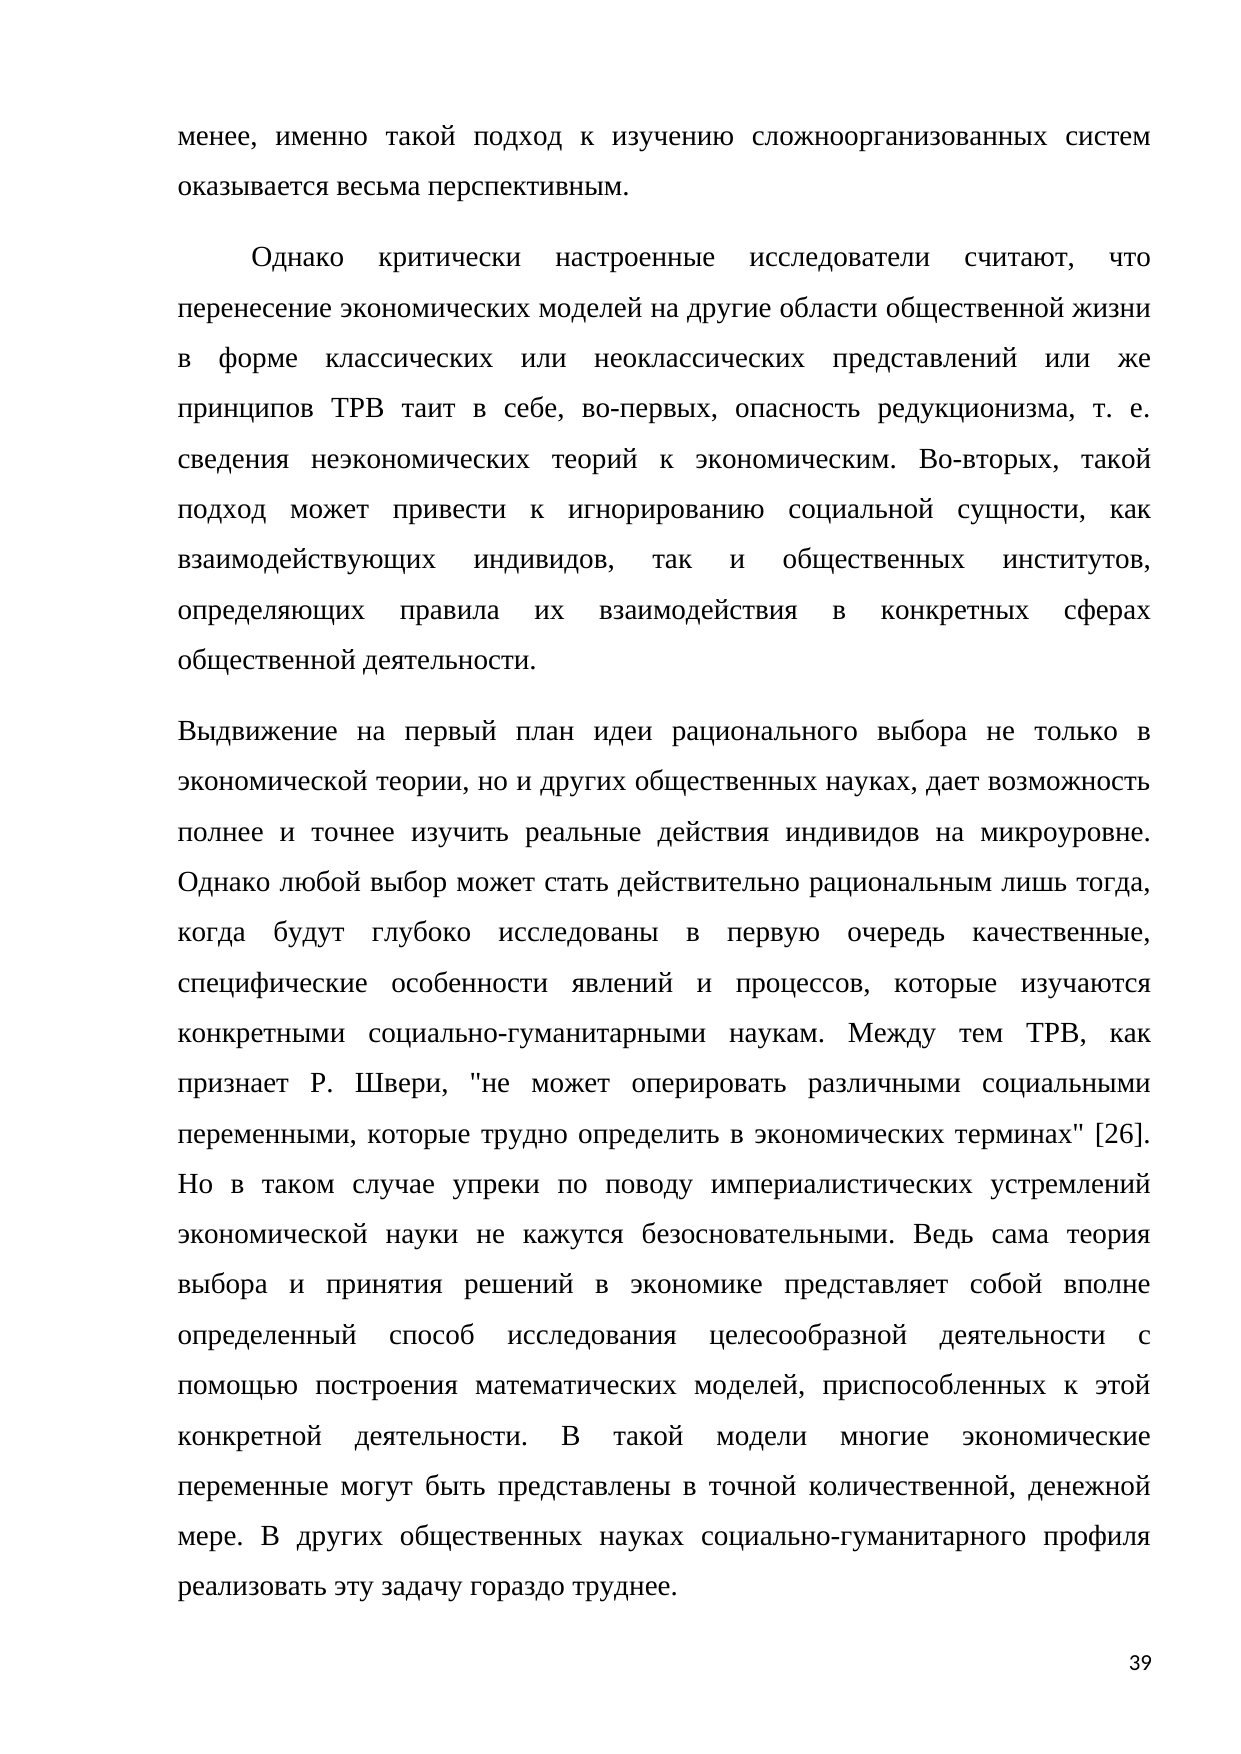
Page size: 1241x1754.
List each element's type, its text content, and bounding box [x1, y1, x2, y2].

text Выдвижение на первый план идеи рационального выбора не только в экономической теории, но и других общественных науках, дает возможность полнее и точнее изучить реальные действия индивидов на микроуровне. Однако любой выбор может стать действительно рациональным лишь тогда, когда будут глубоко исследованы в первую очередь качественные, специфические особенности явлений и процессов, которые изучаются конкретными социально-гуманитарными наукам. Между тем ТРВ, как признает Р. Швери, "не может оперировать различными социальными переменными, которые трудно определить в экономических терминах" [26]. Но в таком случае упреки по поводу империалистических устремлений экономической науки не кажутся безосновательными. Ведь сама теория выбора и принятия решений в экономике представляет собой вполне определенный способ исследования целесообразной деятельности с помощью построения математических моделей, приспособленных к этой конкретной деятельности. В такой модели многие экономические переменные могут быть представлены в точной количественной, денежной мере. В других общественных науках социально-гуманитарного профиля реализовать эту задачу гораздо труднее. [177, 713, 1152, 1602]
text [177, 118, 1152, 202]
text Однако критически настроенные исследователи считают, что перенесение экономических моделей на другие области общественной жизни в форме классических или неоклассических представлений или же принципов ТРВ таит в себе, во-первых, опасность редукционизма, т. е. сведения неэкономических теорий к экономическим. Во-вторых, такой подход может привести к игнорированию социальной сущности, как взаимодействующих индивидов, так и общественных институтов, определяющих правила их взаимодействия в конкретных сферах общественной деятельности. [177, 239, 1152, 676]
